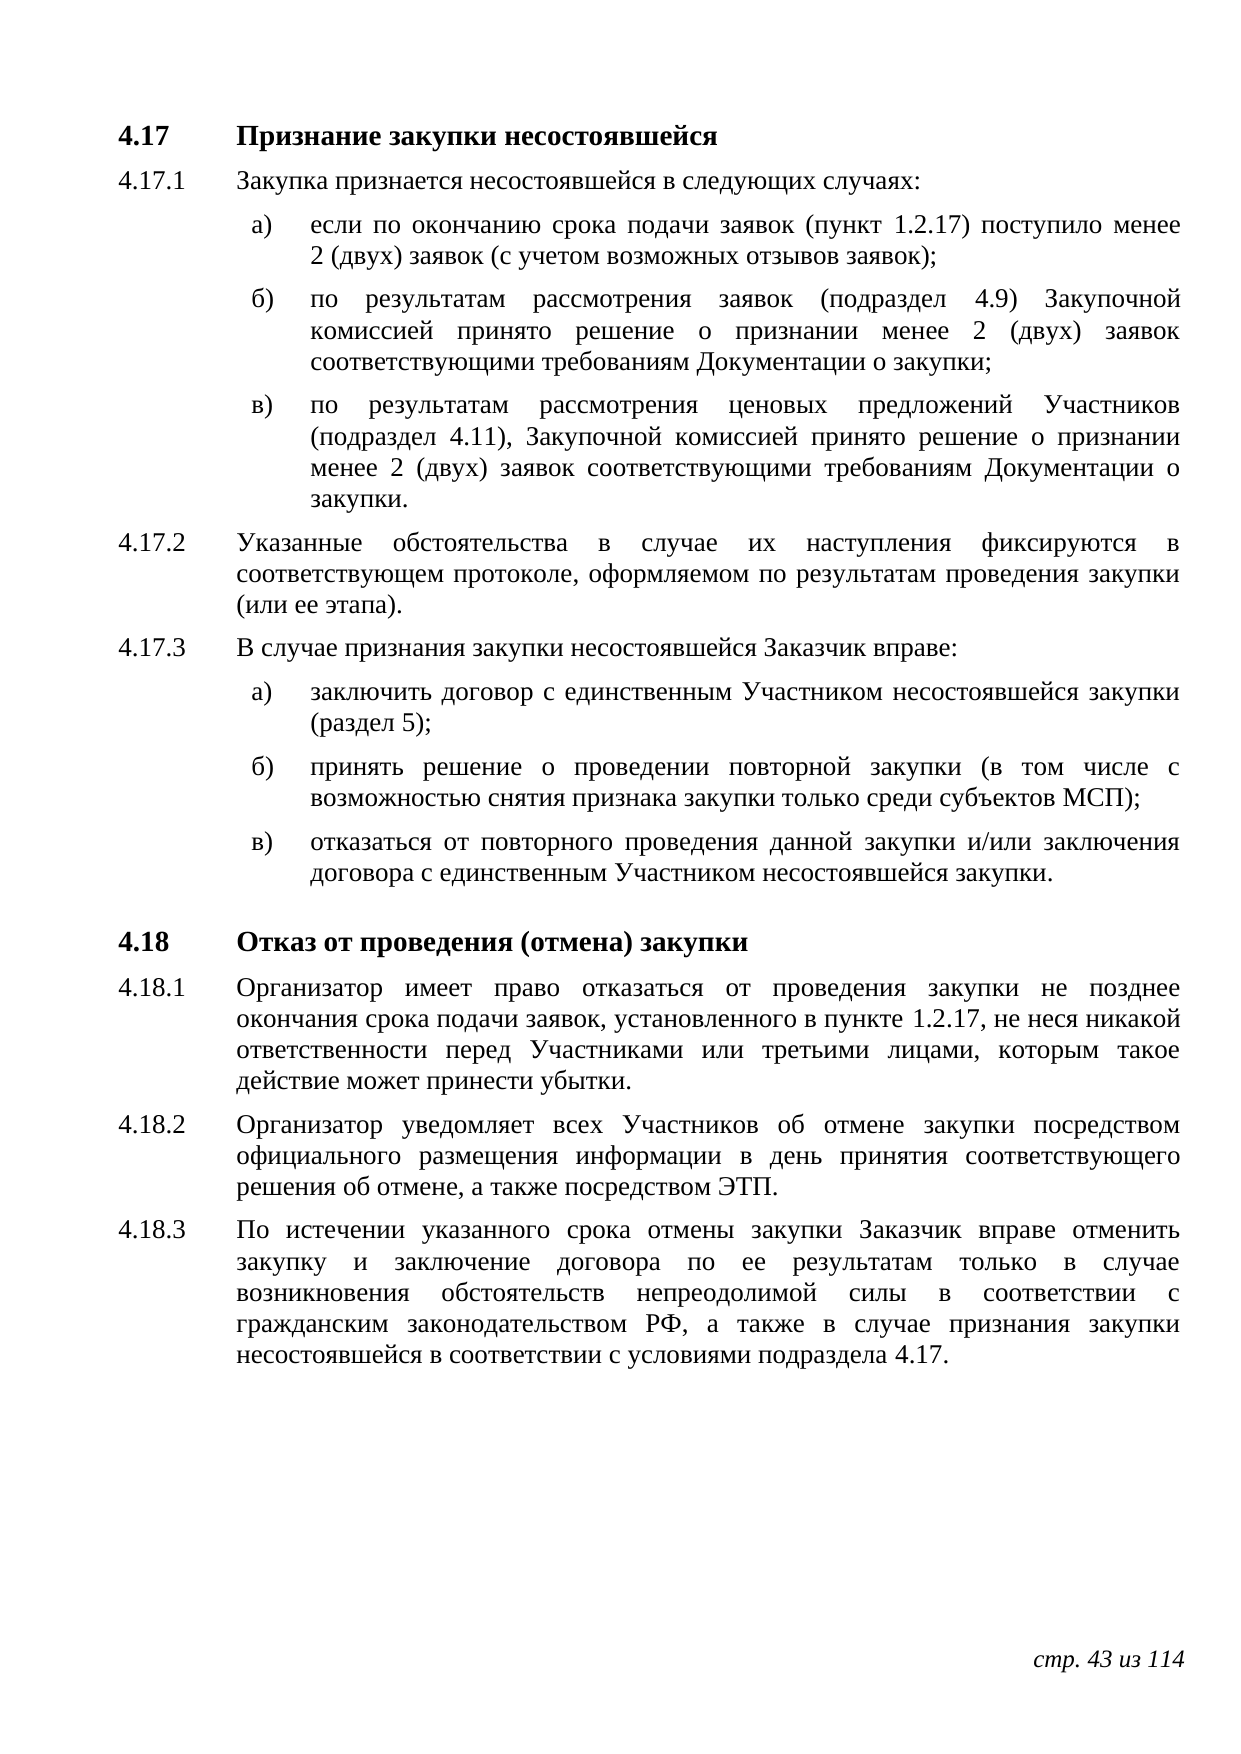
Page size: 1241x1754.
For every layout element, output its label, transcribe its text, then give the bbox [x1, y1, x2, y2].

text Организатор имеет право отказаться от проведения закупки не позднее окончания срока подачи заявок, установленного в пункте 1.2.17, не неся никакой ответственности перед Участниками или третьими лицами, которым такое действие может принести убытки. [118, 971, 1181, 1095]
text Указанные обстоятельства в случае их наступления фиксируются в соответствующем протоколе, оформляемом по результатам проведения закупки (или ее этапа). [118, 526, 1181, 619]
text принять решение о проведении повторной закупки (в том числе с возможностью снятия признака закупки только среди субъектов МСП); [251, 750, 1181, 812]
text по результатам рассмотрения заявок (подраздел 4.9) Закупочной комиссией принято решение о признании менее 2 (двух) заявок соответствующими требованиям Документации о закупки; [251, 283, 1181, 376]
text Организатор уведомляет всех Участников об отмене закупки посредством официального размещения информации в день принятия соответствующего решения об отмене, а также посредством ЭТП. [118, 1108, 1181, 1201]
text по результатам рассмотрения ценовых предложений Участников (подраздел 4.11), Закупочной комиссией принято решение о признании менее 2 (двух) заявок соответствующими требованиям Документации о закупки. [251, 388, 1181, 513]
text В случае признания закупки несостоявшейся Заказчик вправе: [118, 632, 1181, 663]
subtitle Признание закупки несостоявшейся [118, 118, 1181, 152]
subtitle Отказ от проведения (отмена) закупки [118, 924, 1181, 958]
text По истечении указанного срока отмены закупки Заказчик вправе отменить закупку и заключение договора по ее результатам только в случае возникновения обстоятельств непреодолимой силы в соответствии с гражданским законодательством РФ, а также в случае признания закупки несостоявшейся в соответствии с условиями подраздела 4.17. [118, 1214, 1181, 1369]
text Закупка признается несостоявшейся в следующих случаях: [118, 164, 1181, 195]
text если по окончанию срока подачи заявок (пункт 1.2.17) поступило менее 2 (двух) заявок (с учетом возможных отзывов заявок); [251, 208, 1181, 270]
text заключить договор с единственным Участником несостоявшейся закупки (раздел 5); [251, 675, 1181, 737]
text отказаться от повторного проведения данной закупки и/или заключения договора с единственным Участником несостоявшейся закупки. [251, 825, 1181, 887]
